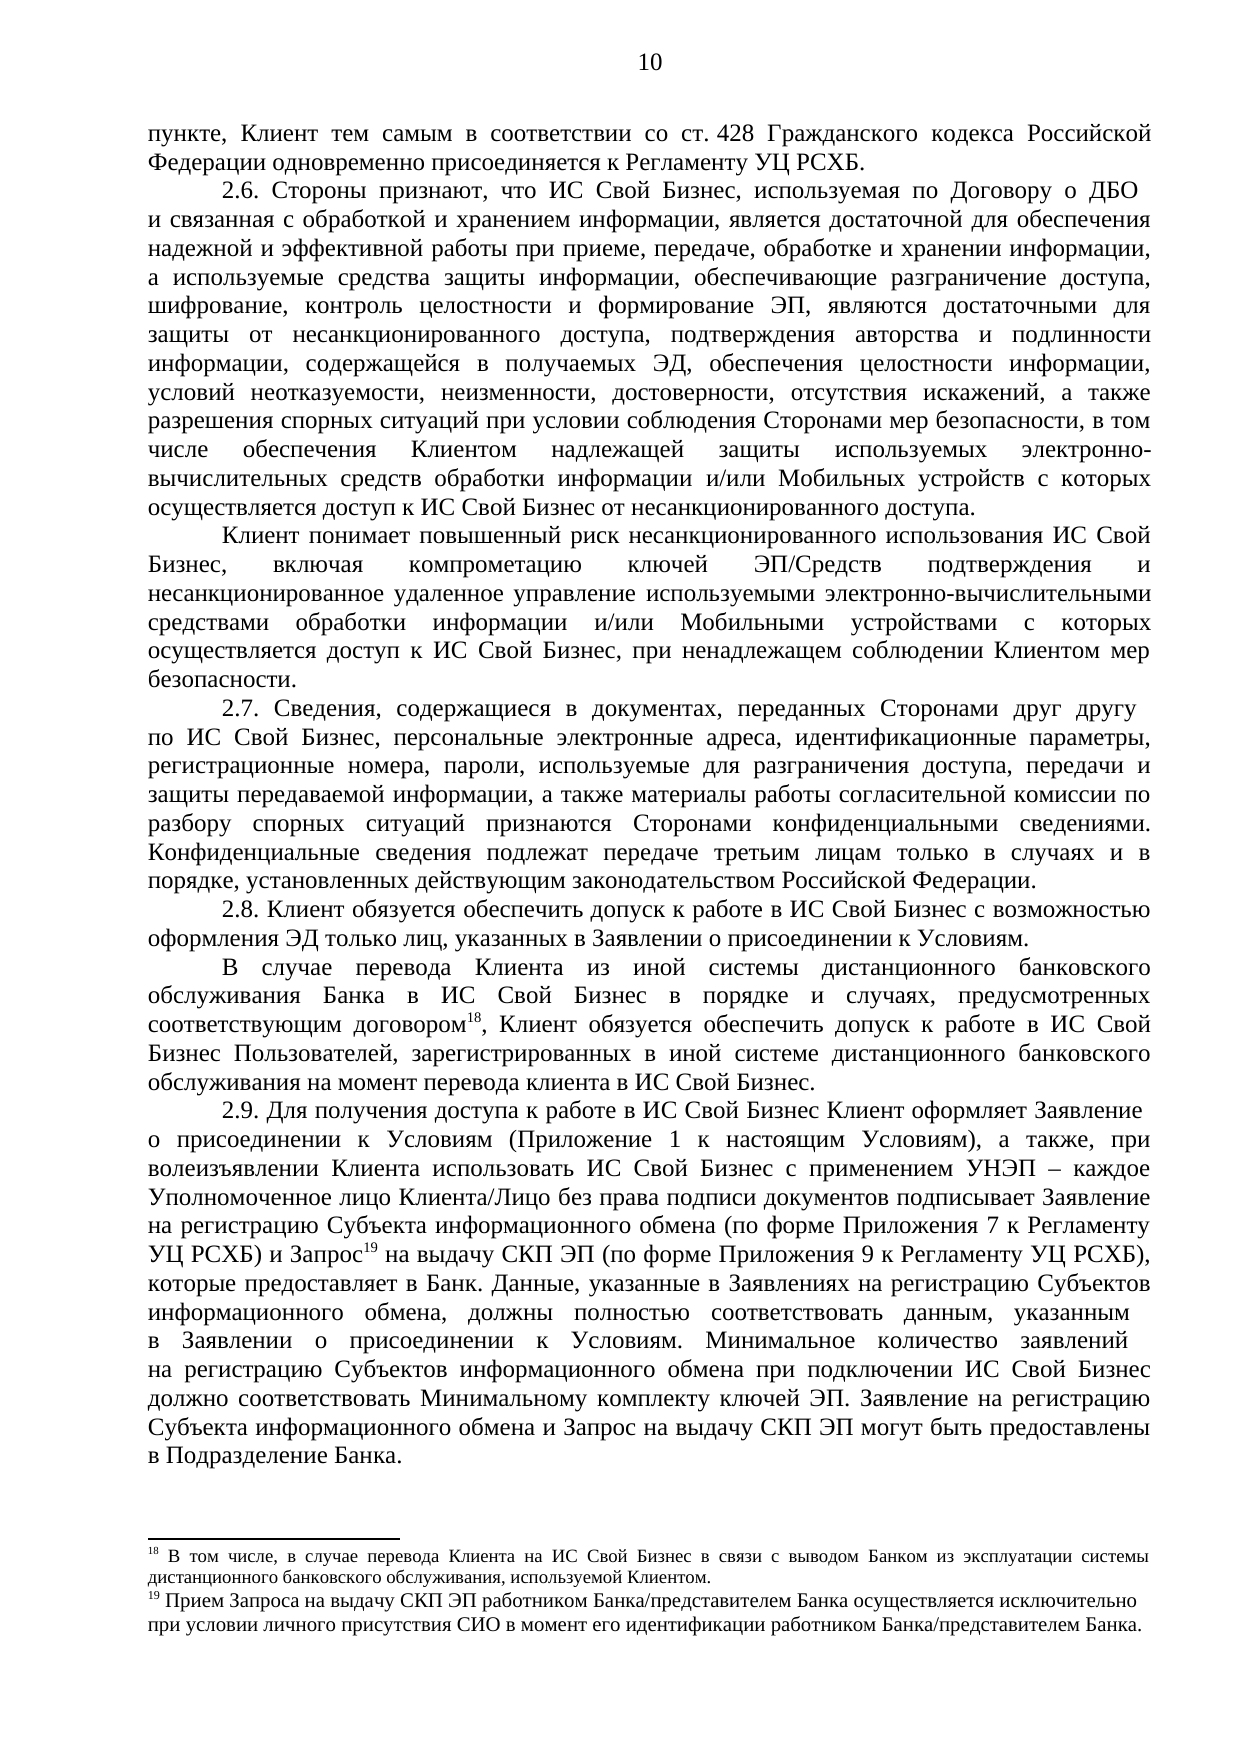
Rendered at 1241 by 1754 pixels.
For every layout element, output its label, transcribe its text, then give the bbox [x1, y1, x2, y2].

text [148, 118, 1152, 176]
text 2.8. Клиент обязуется обеспечить допуск к работе в ИС Свой Бизнес с возможностью оформления ЭД только лиц, указанных в Заявлении о присоединении к Условиям. [148, 894, 1152, 952]
text 2.9. Для получения доступа к работе в ИС Свой Бизнес Клиент оформляет Заявление о присоединении к Условиям (Приложение 1 к настоящим Условиям), а также, при волеизъявлении Клиента использовать ИС Свой Бизнес с применением УНЭП – каждое Уполномоченное лицо Клиента/Лицо без права подписи документов подписывает Заявление на регистрацию Субъекта информационного обмена (по форме Приложения 7 к Регламенту УЦ РСХБ) и Запрос на выдачу СКП ЭП (по форме Приложения 9 к Регламенту УЦ РСХБ), которые предоставляет в Банк. Данные, указанные в Заявлениях на регистрацию Субъектов информационного обмена, должны полностью соответствовать данным, указанным в Заявлении о присоединении к Условиям. Минимальное количество заявлений на регистрацию Субъектов информационного обмена при подключении ИС Свой Бизнес должно соответствовать Минимальному комплекту ключей ЭП. Заявление на регистрацию Субъекта информационного обмена и Запрос на выдачу СКП ЭП могут быть предоставлены в Подразделение Банка. [148, 1096, 1152, 1469]
text 2.6. Стороны признают, что ИС Свой Бизнес, используемая по Договору о ДБО и связанная с обработкой и хранением информации, является достаточной для обеспечения надежной и эффективной работы при приеме, передаче, обработке и хранении информации, а используемые средства защиты информации, обеспечивающие разграничение доступа, шифрование, контроль целостности и формирование ЭП, являются достаточными для защиты от несанкционированного доступа, подтверждения авторства и подлинности информации, содержащейся в получаемых ЭД, обеспечения целостности информации, условий неотказуемости, неизменности, достоверности, отсутствия искажений, а также разрешения спорных ситуаций при условии соблюдения Сторонами мер безопасности, в том числе обеспечения Клиентом надлежащей защиты используемых электронно-вычислительных средств обработки информации и/или Мобильных устройств с которых осуществляется доступ к ИС Свой Бизнес от несанкционированного доступа. [148, 176, 1152, 521]
text Клиент понимает повышенный риск несанкционированного использования ИС Свой Бизнес, включая компрометацию ключей ЭП/Средств подтверждения и несанкционированное удаленное управление используемыми электронно-вычислительными средствами обработки информации и/или Мобильными устройствами с которых осуществляется доступ к ИС Свой Бизнес, при ненадлежащем соблюдении Клиентом мер безопасности. [148, 521, 1152, 693]
text 2.7. Сведения, содержащиеся в документах, переданных Сторонами друг другу по ИС Свой Бизнес, персональные электронные адреса, идентификационные параметры, регистрационные номера, пароли, используемые для разграничения доступа, передачи и защиты передаваемой информации, а также материалы работы согласительной комиссии по разбору спорных ситуаций признаются Сторонами конфиденциальными сведениями. Конфиденциальные сведения подлежат передаче третьим лицам только в случаях и в порядке, установленных действующим законодательством Российской Федерации. [148, 693, 1152, 894]
text В случае перевода Клиента из иной системы дистанционного банковского обслуживания Банка в ИС Свой Бизнес в порядке и случаях, предусмотренных соответствующим договором, Клиент обязуется обеспечить допуск к работе в ИС Свой Бизнес Пользователей, зарегистрированных в иной системе дистанционного банковского обслуживания на момент перевода клиента в ИС Свой Бизнес. [148, 952, 1152, 1096]
